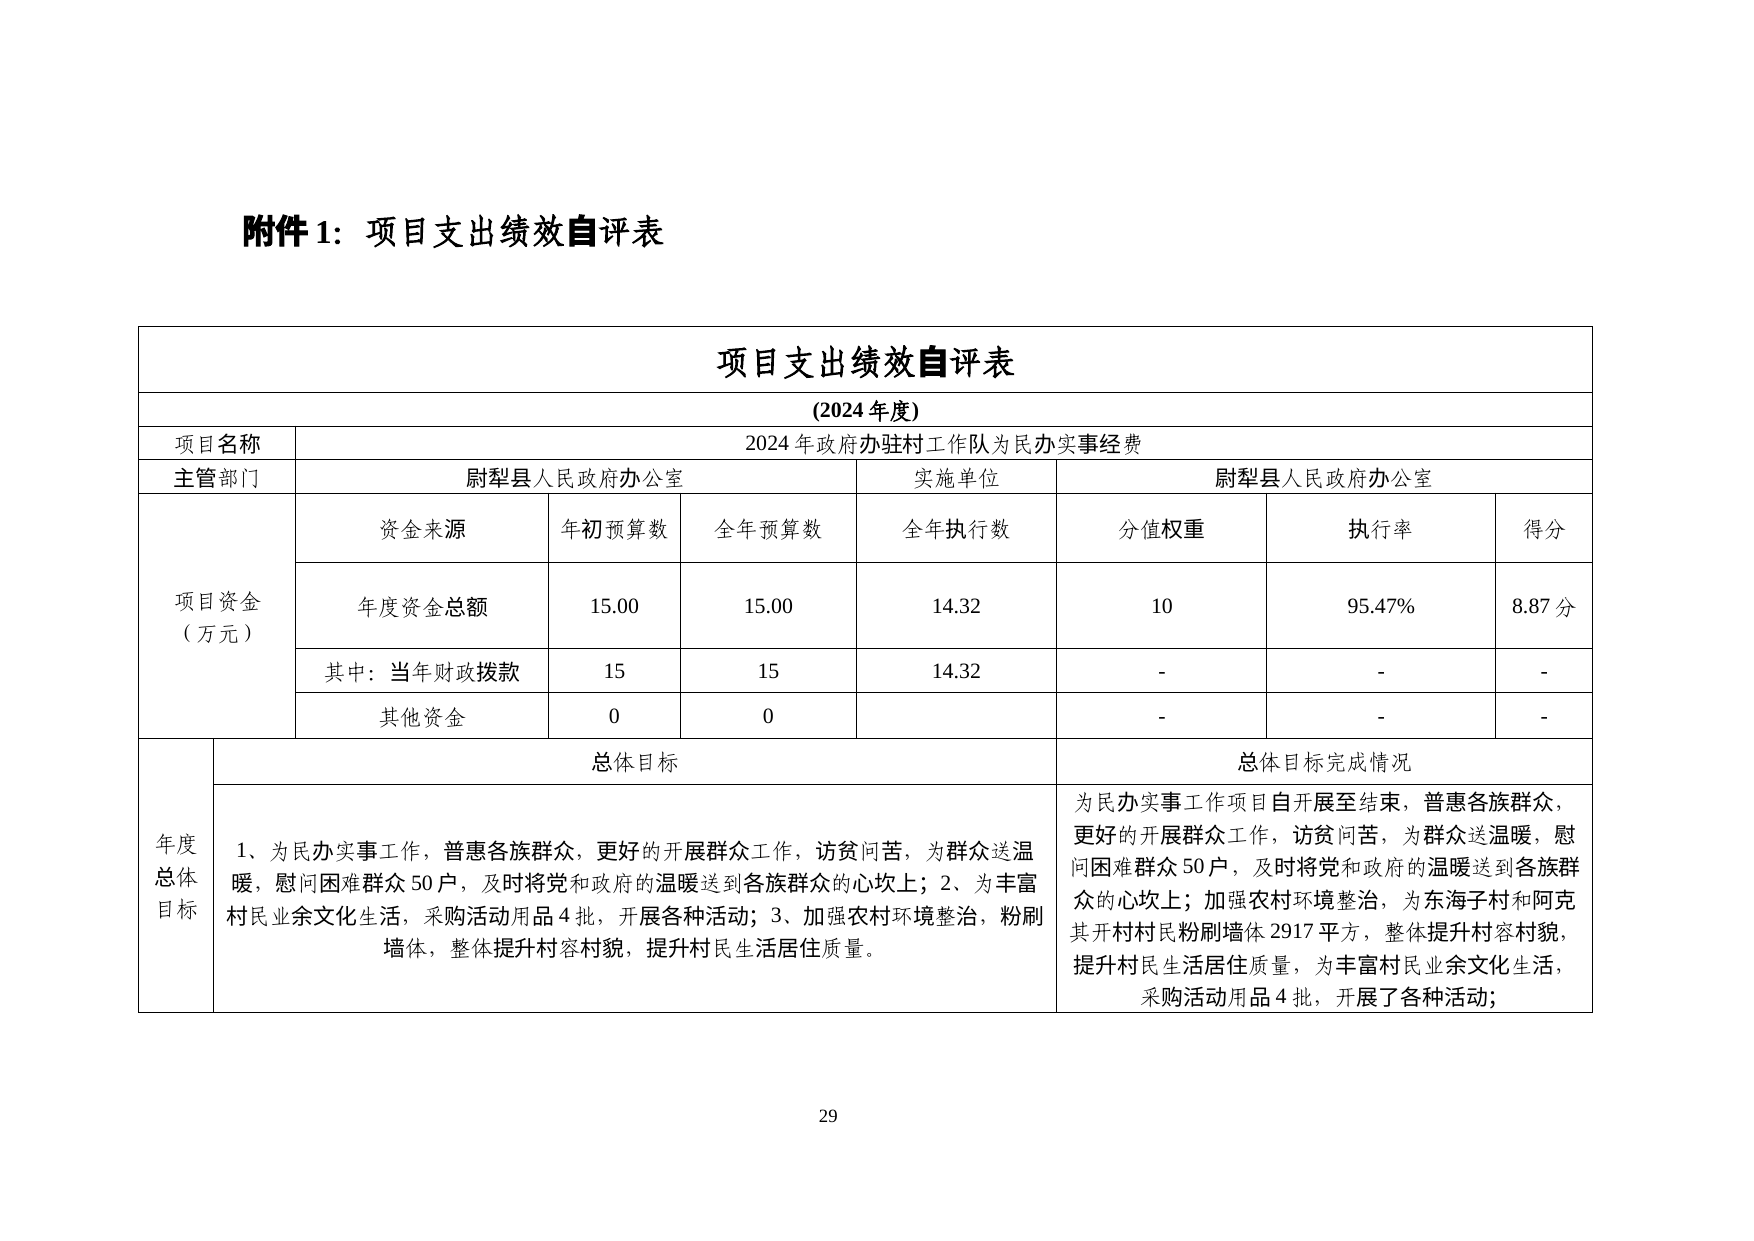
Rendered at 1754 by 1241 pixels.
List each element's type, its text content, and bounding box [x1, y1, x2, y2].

table_cell - [1267, 649, 1495, 692]
table_cell - [1267, 693, 1495, 738]
table_cell 15 [549, 649, 680, 692]
table_cell 8.87分 [1496, 563, 1592, 648]
table_cell 年度资金总额 [296, 563, 548, 648]
table_cell 10 [1057, 563, 1266, 648]
table_cell 分值权重 [1057, 494, 1266, 562]
table_cell 1、为民办实事工作，普惠各族群众，更好的开展群众工作，访贫问苦，为群众送温暖，慰问困难群众50户，及时将党和政府的温暖送到各族群众的心坎上；2、为丰富村民业余文化生活，采购活动用品4批，开展各种活动；3、加强农村环境整治，粉刷墙体，整体提升村容村貌，提升村民生活居住质量。 [214, 785, 1056, 1012]
table_cell 总体目标 [214, 739, 1056, 784]
table_cell 为民办实事工作项目自开展至结束，普惠各族群众，更好的开展群众工作，访贫问苦，为群众送温暖，慰问困难群众50户，及时将党和政府的温暖送到各族群众的心坎上；加强农村环境整治，为东海子村和阿克其开村村民粉刷墙体2917平方，整体提升村容村貌，提升村民生活居住质量，为丰富村民业余文化生活，采购活动用品4批，开展了各种活动； [1057, 785, 1592, 1012]
table_cell 资金来源 [296, 494, 548, 562]
table_cell 尉犁县人民政府办公室 [296, 460, 856, 493]
table_cell 实施单位 [857, 460, 1056, 493]
table_cell - [1496, 649, 1592, 692]
table_cell 15 [681, 649, 856, 692]
table_cell 95.47% [1267, 563, 1495, 648]
table_cell 其他资金 [296, 693, 548, 738]
table_cell 执行率 [1267, 494, 1495, 562]
subtitle 附件1：项目支出绩效自评表 [150, 198, 1604, 263]
table_cell - [1496, 693, 1592, 738]
table_cell 全年预算数 [681, 494, 856, 562]
table_cell - [1057, 693, 1266, 738]
table_cell 15.00 [681, 563, 856, 648]
table_cell 年度总体目标 [139, 739, 213, 1012]
table_header 项目支出绩效自评表 [139, 327, 1592, 392]
table_cell 总体目标完成情况 [1057, 739, 1592, 784]
table_cell 14.32 [857, 563, 1056, 648]
table_cell [857, 693, 1056, 738]
table_cell - [1057, 649, 1266, 692]
table_cell 主管部门 [139, 460, 295, 493]
table_cell 项目资金 （万元） [139, 494, 295, 738]
table_cell 15.00 [549, 563, 680, 648]
table_cell 0 [681, 693, 856, 738]
table_cell 其中：当年财政拨款 [296, 649, 548, 692]
table_cell 全年执行数 [857, 494, 1056, 562]
table_cell 2024年政府办驻村工作队为民办实事经费 [296, 427, 1592, 459]
table_cell 0 [549, 693, 680, 738]
table_cell 14.32 [857, 649, 1056, 692]
table_cell (2024年度) [139, 393, 1592, 426]
table_cell 项目名称 [139, 427, 295, 459]
table_cell 尉犁县人民政府办公室 [1057, 460, 1592, 493]
table_cell 年初预算数 [549, 494, 680, 562]
table_cell 得分 [1496, 494, 1592, 562]
